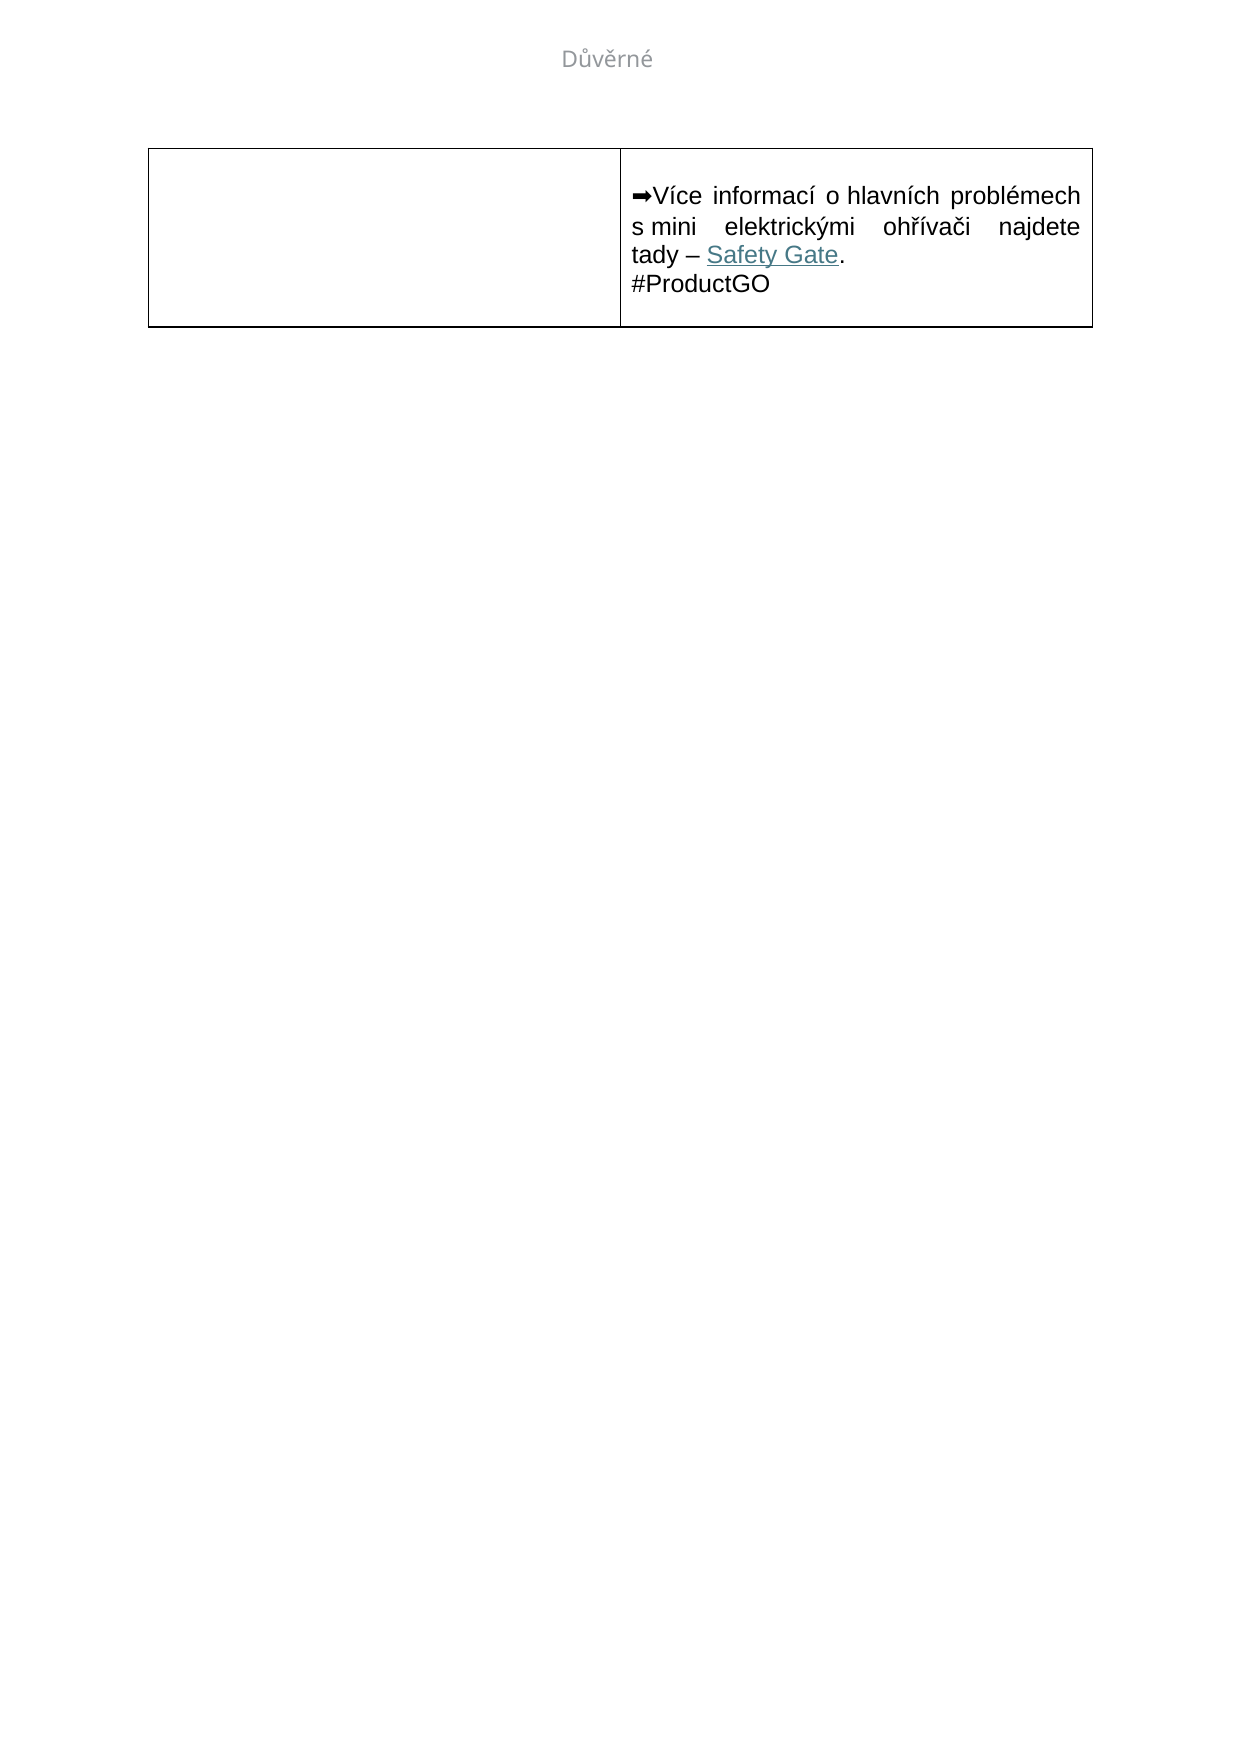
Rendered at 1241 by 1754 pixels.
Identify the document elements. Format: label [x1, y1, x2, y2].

table_cell [149, 149, 620, 326]
table_cell [621, 149, 1092, 326]
